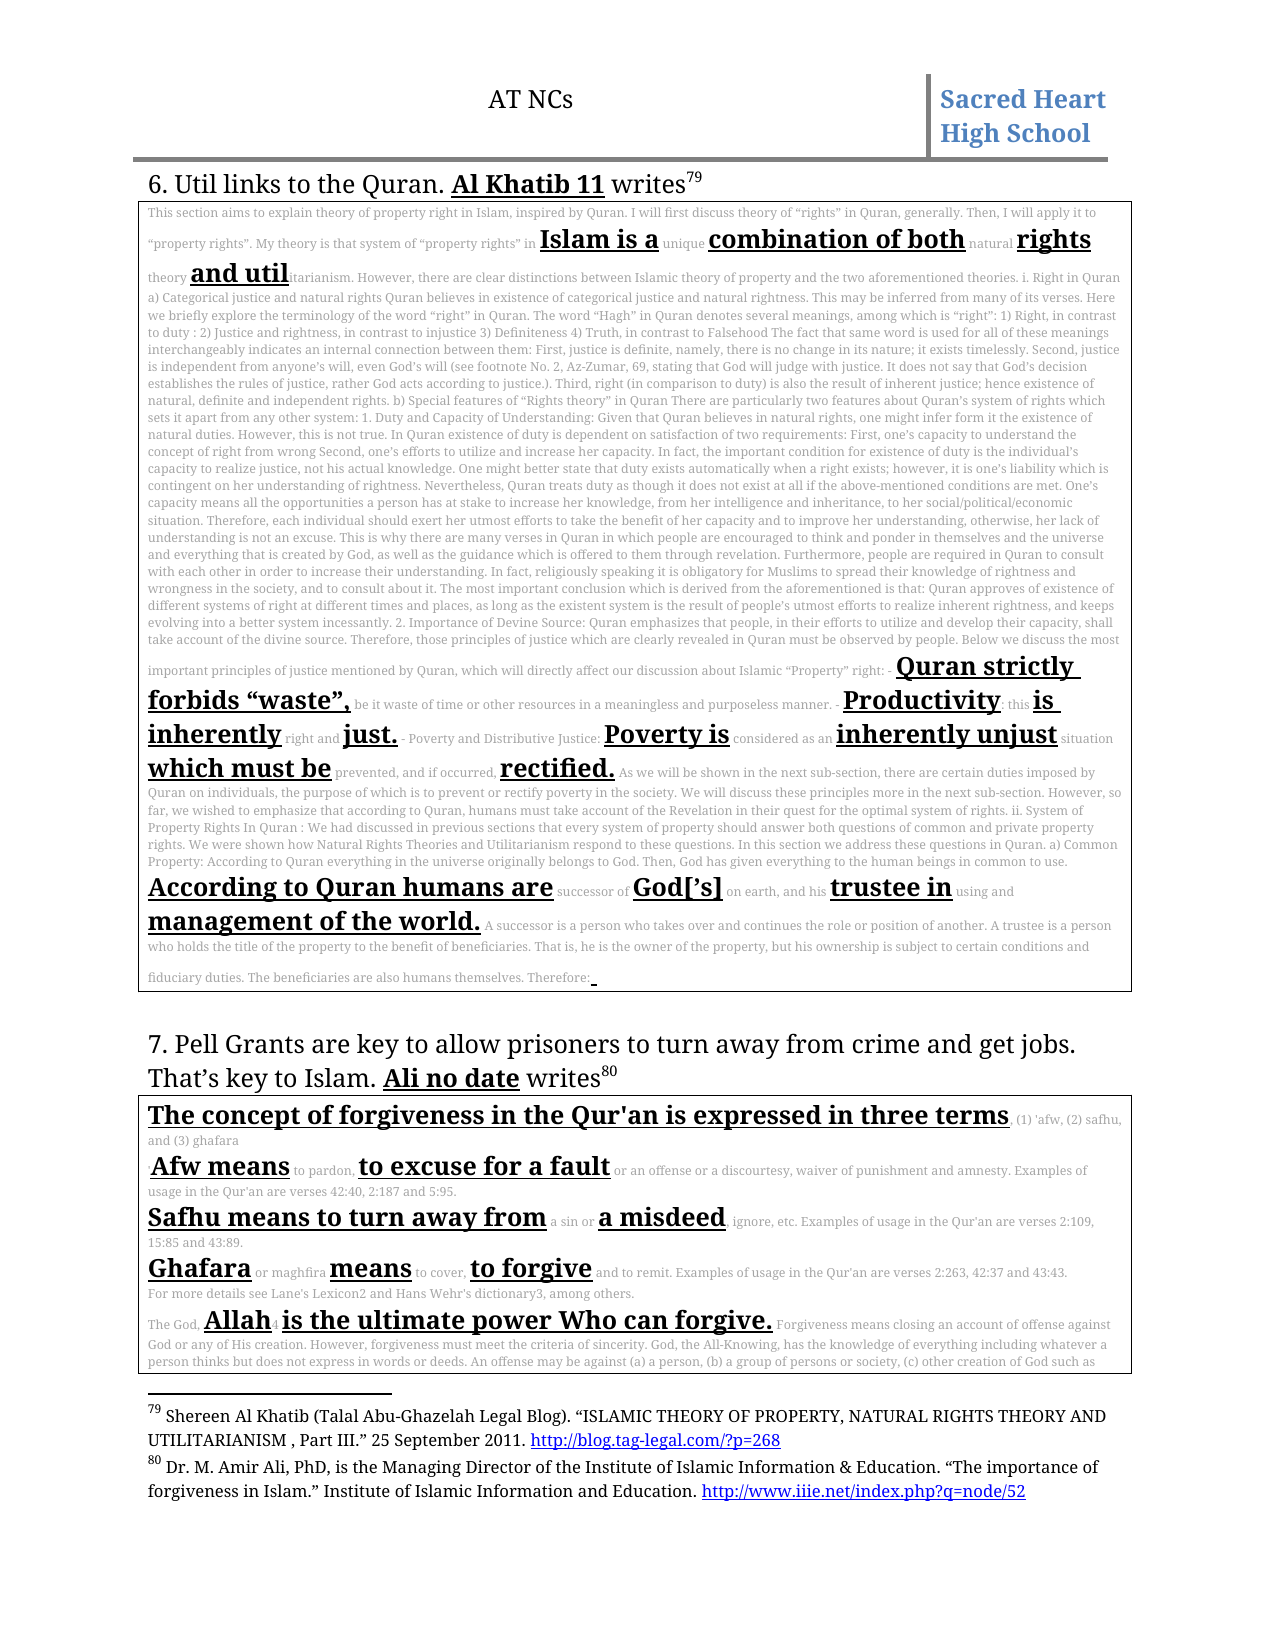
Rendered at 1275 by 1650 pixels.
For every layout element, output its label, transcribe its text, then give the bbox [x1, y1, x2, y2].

text The concept of forgiveness in the Qur'an is expressed in three terms, (1) 'afw, (2) safhu, and (3) ghafara [139, 1096, 1131, 1149]
text 7. Pell Grants are key to allow prisoners to turn away from crime and get jobs. That’s key to Islam. Ali no date writes [148, 1026, 1122, 1094]
text For more details see Lane's Lexicon2 and Hans Wehr's dictionary3, among others. [148, 1285, 1122, 1299]
text 'Afw means to pardon, to excuse for a fault or an offense or a discourtesy, waiver of punishment and amnesty. Examples of usage in the Qur'an are verses 42:40, 2:187 and 5:95. Safhu means to turn away from a sin or a misdeed, ignore, etc. Examples of usage in the Qur'an are verses 2:109, 15:85 and 43:89. Ghafara or maghfira means to cover, to forgive and to remit. Examples of usage in the Qur'an are verses 2:263, 42:37 and 43:43. [148, 1149, 1122, 1285]
text This section aims to explain theory of property right in Islam, inspired by Quran. I will first discuss theory of “rights” in Quran, generally. Then, I will apply it to “property rights”. My theory is that system of “property rights” in Islam is a unique combination of both natural rights theory and utilitarianism. However, there are clear distinctions between Islamic theory of property and the two aforementioned theories. i. Right in Quran a) Categorical justice and natural rights Quran believes in existence of categorical justice and natural rightness. This may be inferred from many of its verses. Here we briefly explore the terminology of the word “right” in Quran. The word “Hagh” in Quran denotes several meanings, among which is “right”: 1) Right, in contrast to duty : 2) Justice and rightness, in contrast to injustice 3) Definiteness 4) Truth, in contrast to Falsehood The fact that same word is used for all of these meanings interchangeably indicates an internal connection between them: First, justice is definite, namely, there is no change in its nature; it exists timelessly. Second, justice is independent from anyone’s will, even God’s will (see footnote No. 2, Az-Zumar, 69, stating that God will judge with justice. It does not say that God’s decision establishes the rules of justice, rather God acts according to justice.). Third, right (in comparison to duty) is also the result of inherent justice; hence existence of natural, definite and independent rights. b) Special features of “Rights theory” in Quran There are particularly two features about Quran’s system of rights which sets it apart from any other system: 1. Duty and Capacity of Understanding: Given that Quran believes in natural rights, one might infer form it the existence of natural duties. However, this is not true. In Quran existence of duty is dependent on satisfaction of two requirements: First, one’s capacity to understand the concept of right from wrong Second, one’s efforts to utilize and increase her capacity. In fact, the important condition for existence of duty is the individual’s capacity to realize justice, not his actual knowledge. One might better state that duty exists automatically when a right exists; however, it is one’s liability which is contingent on her understanding of rightness. Nevertheless, Quran treats duty as though it does not exist at all if the above-mentioned conditions are met. One’s capacity means all the opportunities a person has at stake to increase her knowledge, from her intelligence and inheritance, to her social/political/economic situation. Therefore, each individual should exert her utmost efforts to take the benefit of her capacity and to improve her understanding, otherwise, her lack of understanding is not an excuse. This is why there are many verses in Quran in which people are encouraged to think and ponder in themselves and the universe and everything that is created by God, as well as the guidance which is offered to them through revelation. Furthermore, people are required in Quran to consult with each other in order to increase their understanding. In fact, religiously speaking it is obligatory for Muslims to spread their knowledge of rightness and wrongness in the society, and to consult about it. The most important conclusion which is derived from the aforementioned is that: Quran approves of existence of different systems of right at different times and places, as long as the existent system is the result of people’s utmost efforts to realize inherent rightness, and keeps evolving into a better system incessantly. 2. Importance of Devine Source: Quran emphasizes that people, in their efforts to utilize and develop their capacity, shall take account of the divine source. Therefore, those principles of justice which are clearly revealed in Quran must be observed by people. Below we discuss the most important principles of justice mentioned by Quran, which will directly affect our discussion about Islamic “Property” right: - Quran strictly forbids “waste”, be it waste of time or other resources in a meaningless and purposeless manner. - Productivity: this is inherently right and just. - Poverty and Distributive Justice: Poverty is considered as an inherently unjust situation which must be prevented, and if occurred, rectified. As we will be shown in the next sub-section, there are certain duties imposed by Quran on individuals, the purpose of which is to prevent or rectify poverty in the society. We will discuss these principles more in the next sub-section. However, so far, we wished to emphasize that according to Quran, humans must take account of the Revelation in their quest for the optimal system of rights. ii. System of Property Rights In Quran : We had discussed in previous sections that every system of property should answer both questions of common and private property rights. We were shown how Natural Rights Theories and Utilitarianism respond to these questions. In this section we address these questions in Quran. a) Common Property: According to Quran everything in the universe originally belongs to God. Then, God has given everything to the human beings in common to use. According to Quran humans are successor of God[’s] on earth, and his trustee in using and management of the world. A successor is a person who takes over and continues the role or position of another. A trustee is a person who holds the title of the property to the benefit of beneficiaries. That is, he is the owner of the property, but his ownership is subject to certain conditions and fiduciary duties. The beneficiaries are also humans themselves. Therefore: [139, 202, 1131, 991]
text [139, 1299, 1131, 1373]
text 6. Util links to the Quran. Al Khatib 11 writes [148, 167, 1122, 201]
